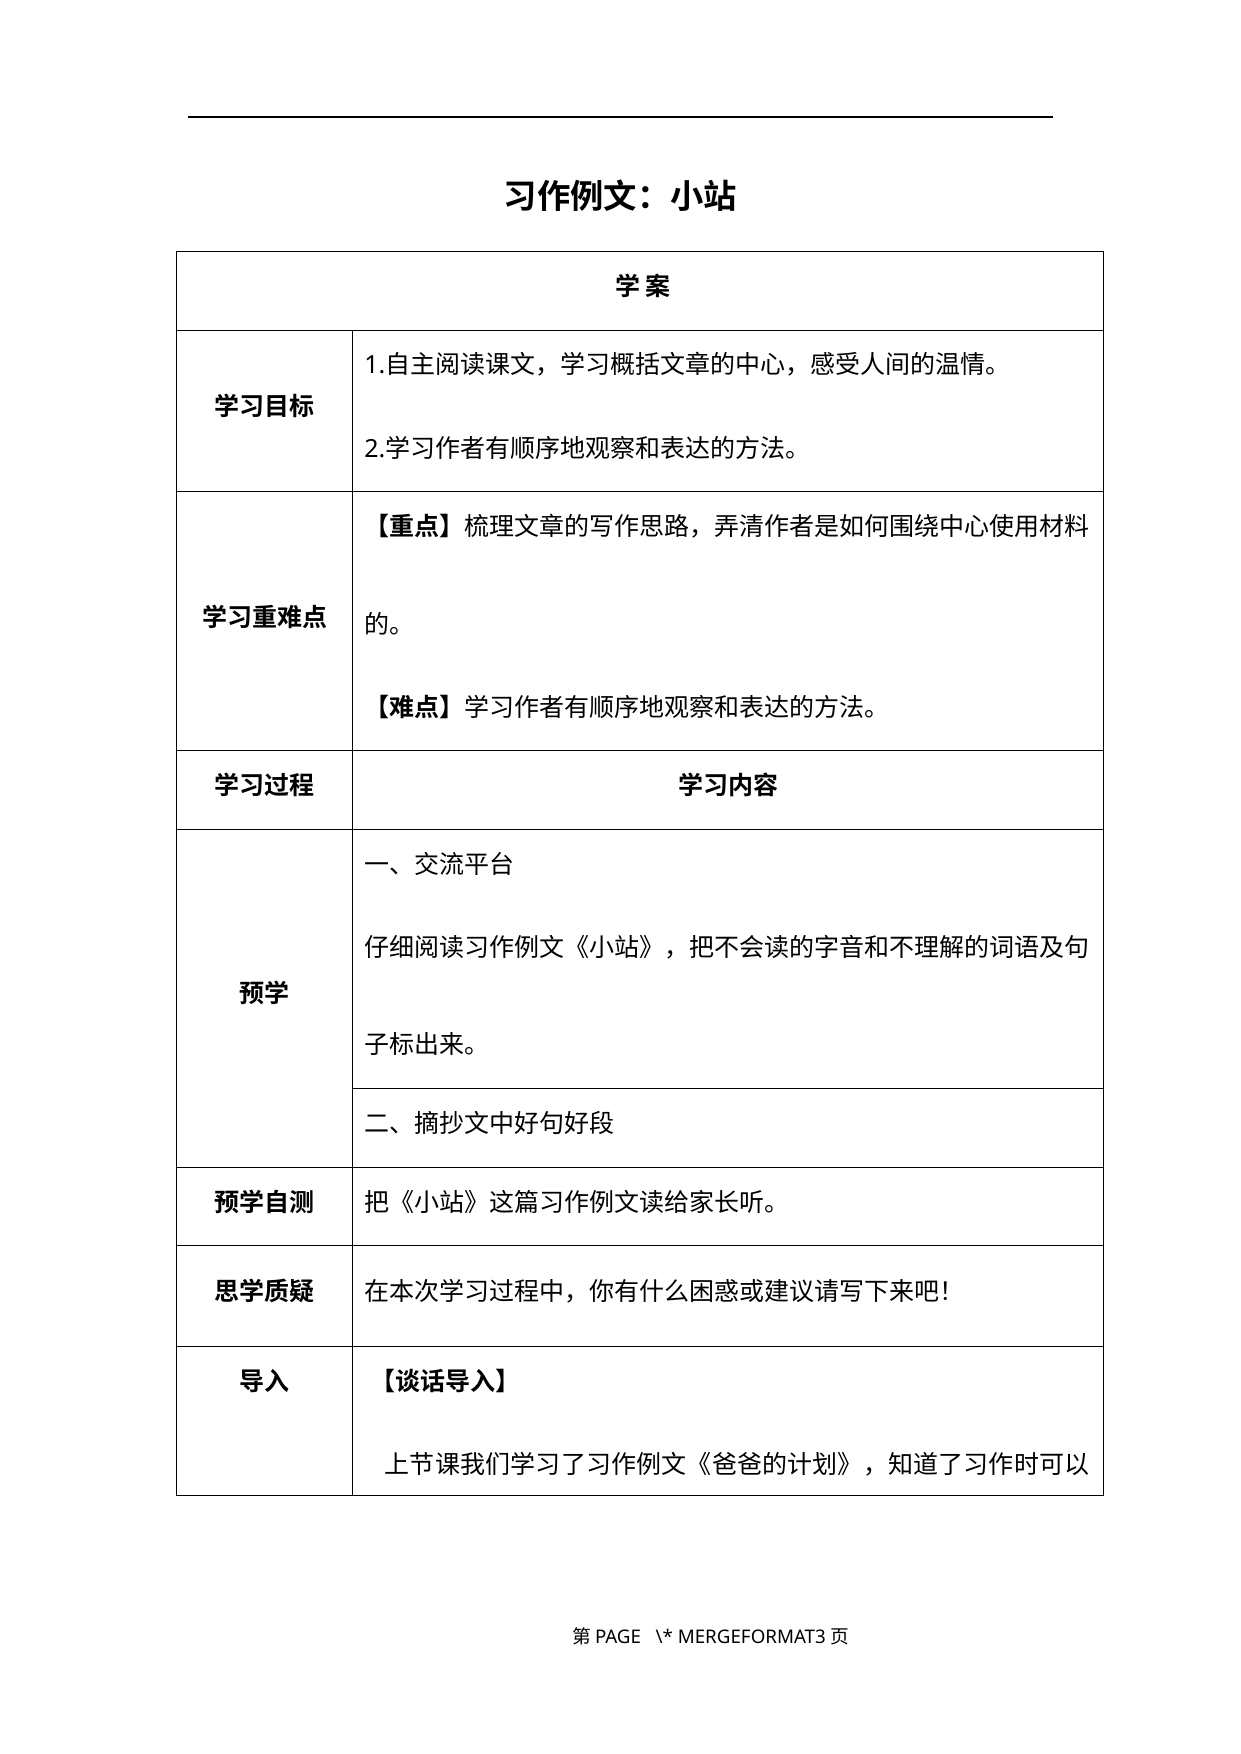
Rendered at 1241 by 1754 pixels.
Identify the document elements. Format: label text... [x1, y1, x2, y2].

table_cell 二、摘抄文中好句好段 [353, 1089, 1103, 1167]
table_cell 预学自测 [177, 1168, 352, 1245]
text 习作例文：小站 [187, 162, 1053, 227]
table_cell 学习重难点 [177, 492, 352, 750]
table_cell 1.自主阅读课文，学习概括文章的中心，感受人间的温情。 2.学习作者有顺序地观察和表达的方法。 [353, 331, 1103, 491]
table_cell 学习内容 [353, 751, 1103, 829]
table_cell 思学质疑 [177, 1246, 352, 1346]
table_cell 学习过程 [177, 751, 352, 829]
table_cell 预学 [177, 830, 352, 1167]
table_cell 导入 [177, 1347, 352, 1495]
table_header 学 案 [177, 252, 1103, 329]
table_cell 把《小站》这篇习作例文读给家长听。 [353, 1168, 1103, 1245]
table_cell 【重点】梳理文章的写作思路，弄清作者是如何围绕中心使用材料的。 【难点】学习作者有顺序地观察和表达的方法。 [353, 492, 1103, 750]
table_cell 一、交流平台 仔细阅读习作例文《小站》，把不会读的字音和不理解的词语及句子标出来。 [353, 830, 1103, 1088]
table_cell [353, 1347, 1103, 1495]
table_cell 学习目标 [177, 331, 352, 491]
table_cell 在本次学习过程中，你有什么困惑或建议请写下来吧！ [353, 1246, 1103, 1346]
